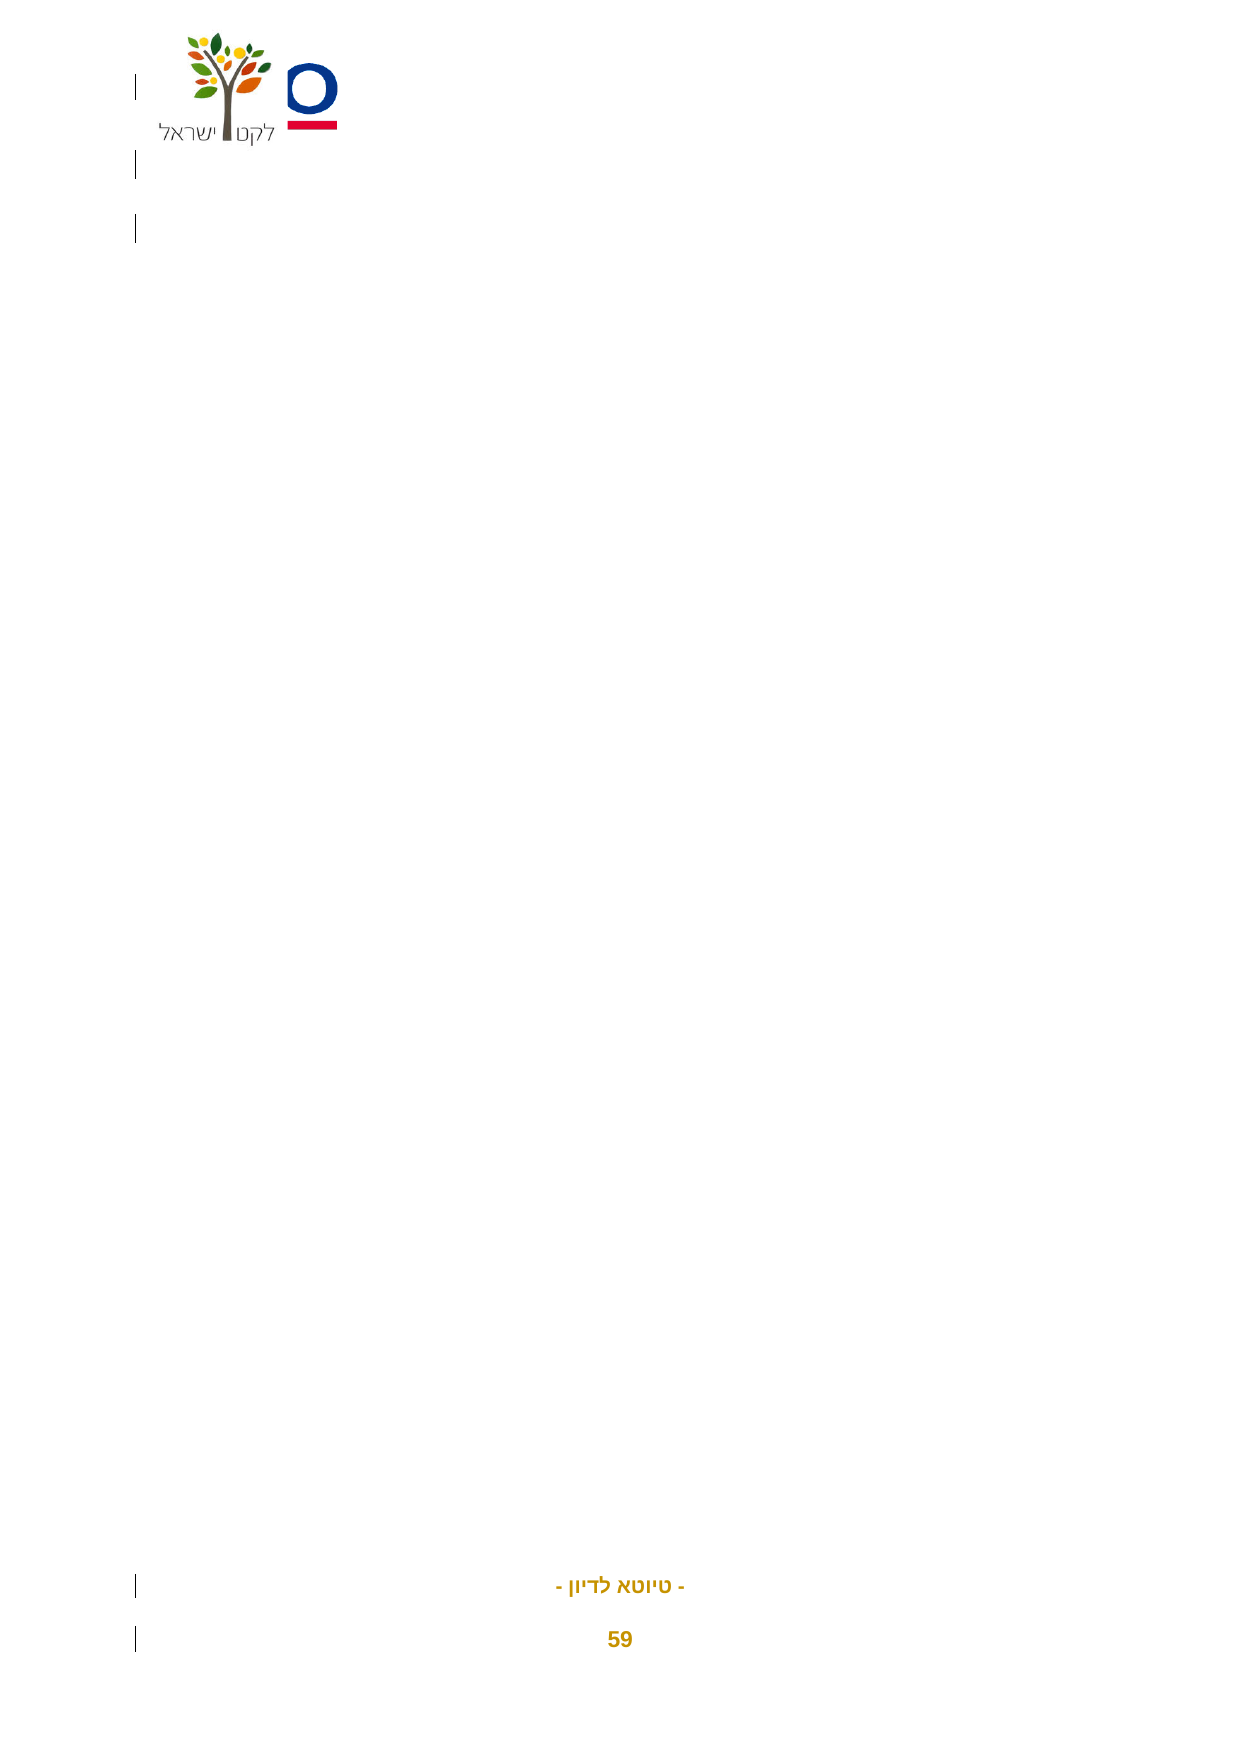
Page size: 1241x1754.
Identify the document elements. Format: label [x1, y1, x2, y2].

picture [146, 9, 341, 151]
